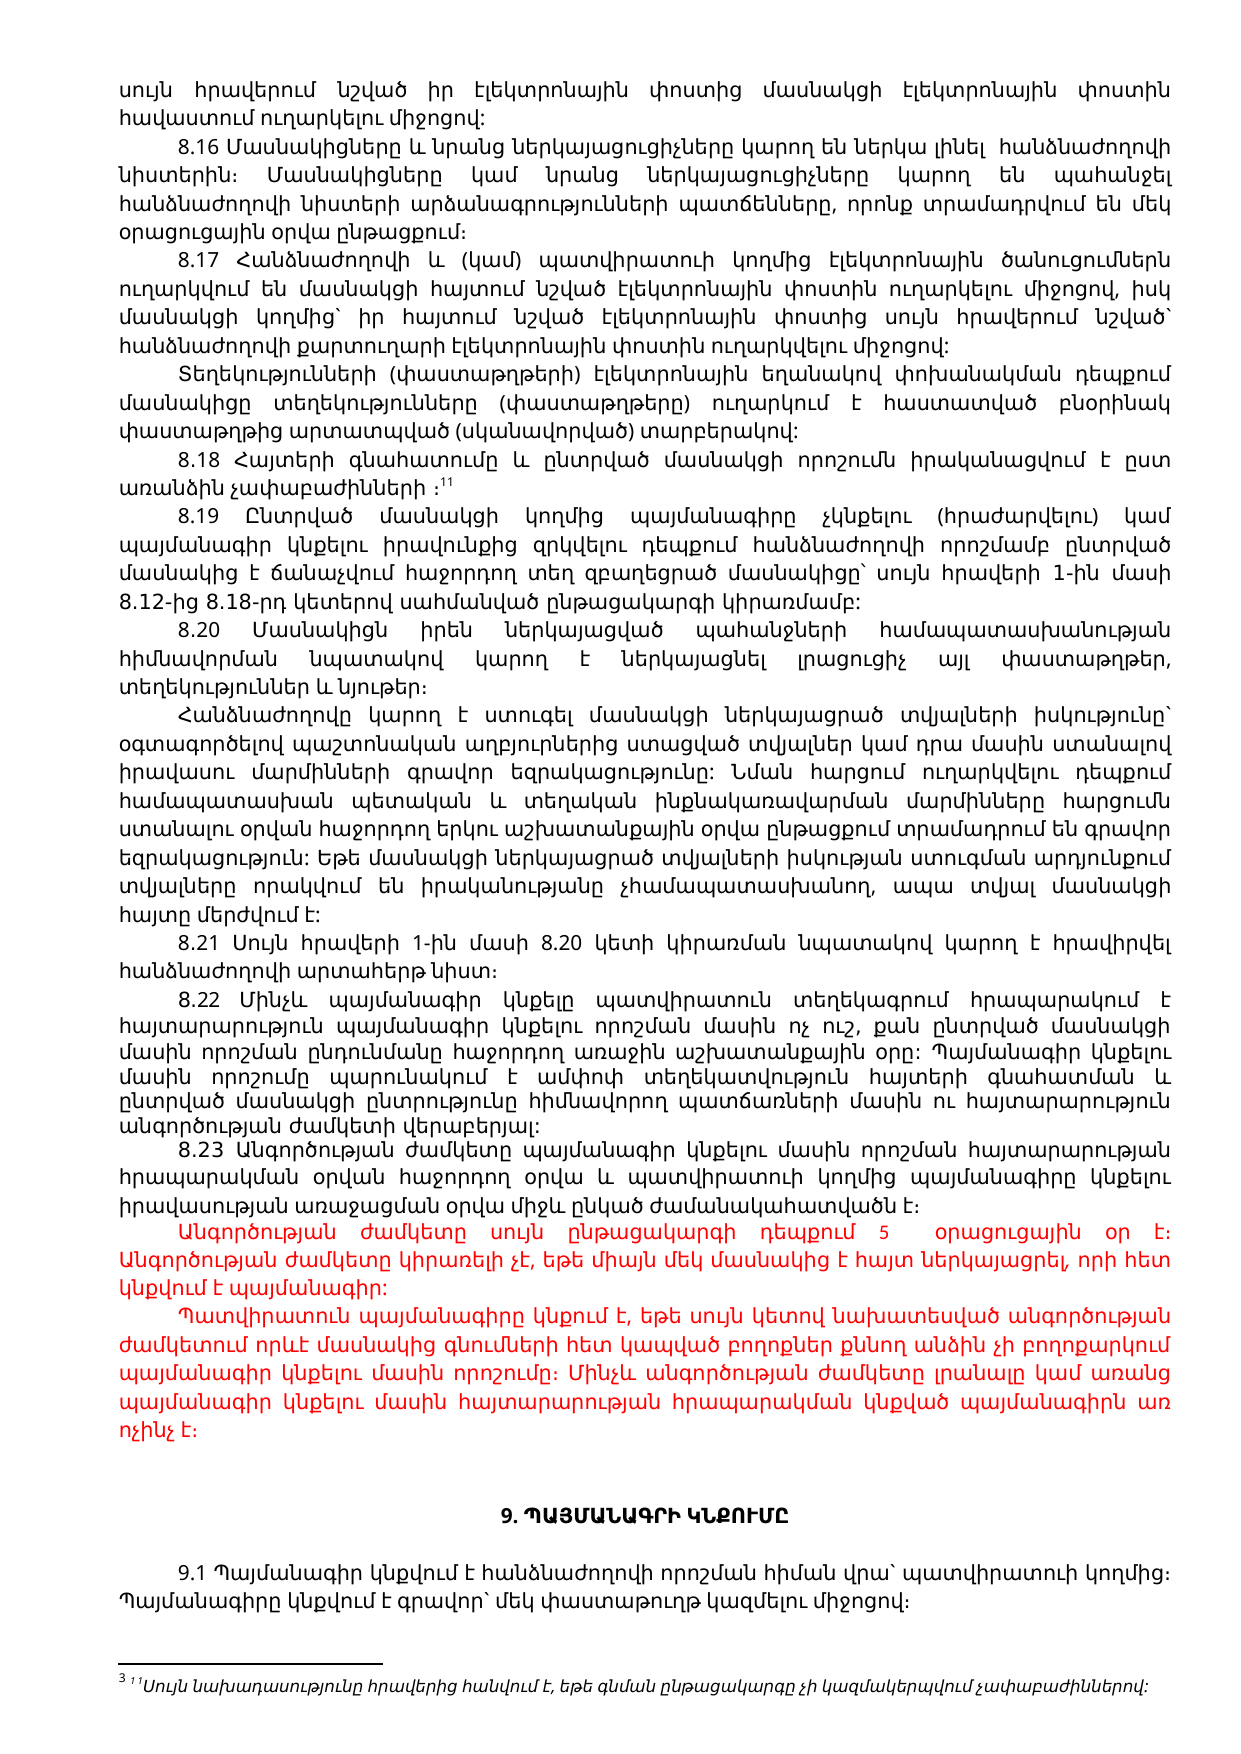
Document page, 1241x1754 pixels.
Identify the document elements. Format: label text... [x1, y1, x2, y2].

text Հանձնաժողովը կարող է ստուգել մասնակցի ներկայացրած տվյալների իսկությունը` օգտագործելով պաշտոնական աղբյուրներից ստացված տվյալներ կամ դրա մասին ստանալով իրավասու մարմինների գրավոր եզրակացությունը: Նման հարցում ուղարկվելու դեպքում համապատասխան պետական և տեղական ինքնակառավարման մարմինները հարցումն ստանալու օրվան հաջորդող երկու աշխատանքային օրվա ընթացքում տրամադրում են գրավոր եզրակացություն: Եթե մասնակցի ներկայացրած տվյալների իսկության ստուգման արդյունքում տվյալները որակվում են իրականությանը չհամապատասխանող, ապա տվյալ մասնակցի հայտը մերժվում է: [118, 701, 1171, 928]
text 8.22 Մինչև պայմանագիր կնքելը պատվիրատուն տեղեկագրում հրապարակում է հայտարարություն պայմանագիր կնքելու որոշման մասին ոչ ուշ, քան ընտրված մասնակցի մասին որոշման ընդունմանը հաջորդող առաջին աշխատանքային օրը: Պայմանագիր կնքելու մասին որոշումը պարունակում է ամփոփ տեղեկատվություն հայտերի գնահատման և ընտրված մասնակցի ընտրությունը հիմնավորող պատճառների մասին ու հայտարարություն անգործության ժամկետի վերաբերյալ: [118, 985, 1171, 1138]
text 8.20 Մասնակիցն իրեն ներկայացված պահանջների համապատասխանության հիմնավորման նպատակով կարող է ներկայացնել լրացուցիչ այլ փաստաթղթեր, տեղեկություններ և նյութեր։ [118, 615, 1171, 701]
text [118, 75, 1171, 132]
text Անգործության ժամկետը սույն ընթացակարգի դեպքում 5 օրացուցային օր է։ Անգործության ժամկետը կիրառելի չէ, եթե միայն մեկ մասնակից է հայտ ներկայացրել, որի հետ կնքվում է պայմանագիր: [118, 1219, 1171, 1302]
text 8.18 Հայտերի գնահատումը և ընտրված մասնակցի որոշումն իրականացվում է ըստ առանձին չափաբաժինների։11 [118, 445, 1171, 502]
text 8.16 Մասնակիցները և նրանց ներկայացուցիչները կարող են ներկա լինել հանձնաժողովի նիստերին։ Մասնակիցները կամ նրանց ներկայացուցիչները կարող են պահանջել հանձնաժողովի նիստերի արձանագրությունների պատճենները, որոնք տրամադրվում են մեկ օրացուցային օրվա ընթացքում։ [118, 132, 1171, 246]
text 8.21 Սույն հրավերի 1-ին մասի 8.20 կետի կիրառման նպատակով կարող է հրավիրվել հանձնաժողովի արտահերթ նիստ։ [118, 928, 1171, 985]
text 8.23 Անգործության ժամկետը պայմանագիր կնքելու մասին որոշման հայտարարության հրապարակման օրվան հաջորդող օրվա և պատվիրատուի կողմից պայմանագիրը կնքելու իրավասության առաջացման օրվա միջև ընկած ժամանակահատվածն է։ [118, 1138, 1171, 1219]
text Տեղեկությունների (փաստաթղթերի) էլեկտրոնային եղանակով փոխանակման դեպքում մասնակիցը տեղեկությունները (փաստաթղթերը) ուղարկում է հաստատված բնօրինակ փաստաթղթից արտատպված (սկանավորված) տարբերակով: [118, 359, 1171, 445]
text 8.19 Ընտրված մասնակցի կողմից պայմանագիրը չկնքելու (հրաժարվելու) կամ պայմանագիր կնքելու իրավունքից զրկվելու դեպքում հանձնաժողովի որոշմամբ ընտրված մասնակից է ճանաչվում հաջորդող տեղ զբաղեցրած մասնակիցը՝ սույն հրավերի 1-ին մասի 8.12-ից 8.18-րդ կետերով սահմանված ընթացակարգի կիրառմամբ: [118, 502, 1171, 615]
text 9.1 Պայմանագիր կնքվում է հանձնաժողովի որոշման հիման վրա` պատվիրատուի կողմից։ Պայմանագիրը կնքվում է գրավոր` մեկ փաստաթուղթ կազմելու միջոցով։ [118, 1558, 1171, 1614]
text Պատվիրատուն պայմանագիրը կնքում է, եթե սույն կետով նախատեսված անգործության ժամկետում որևէ մասնակից գնումների հետ կապված բողոքներ քննող անձին չի բողոքարկում պայմանագիր կնքելու մասին որոշումը։ Մինչև անգործության ժամկետը լրանալը կամ առանց պայմանագիր կնքելու մասին հայտարարության հրապարակման կնքված պայմանագիրն առ ոչինչ է։ [118, 1302, 1171, 1444]
text 8.17 Հանձնաժողովի և (կամ) պատվիրատուի կողմից էլեկտրոնային ծանուցումներն ուղարկվում են մասնակցի հայտում նշված էլեկտրոնային փոստին ուղարկելու միջոցով, իսկ մասնակցի կողմից` իր հայտում նշված էլեկտրոնային փոստից սույն հրավերում նշված` հանձնաժողովի քարտուղարի էլեկտրոնային փոստին ուղարկվելու միջոցով: [118, 246, 1171, 359]
text 9. ՊԱՅՄԱՆԱԳՐԻ ԿՆՔՈՒՄԸ [118, 1501, 1171, 1529]
